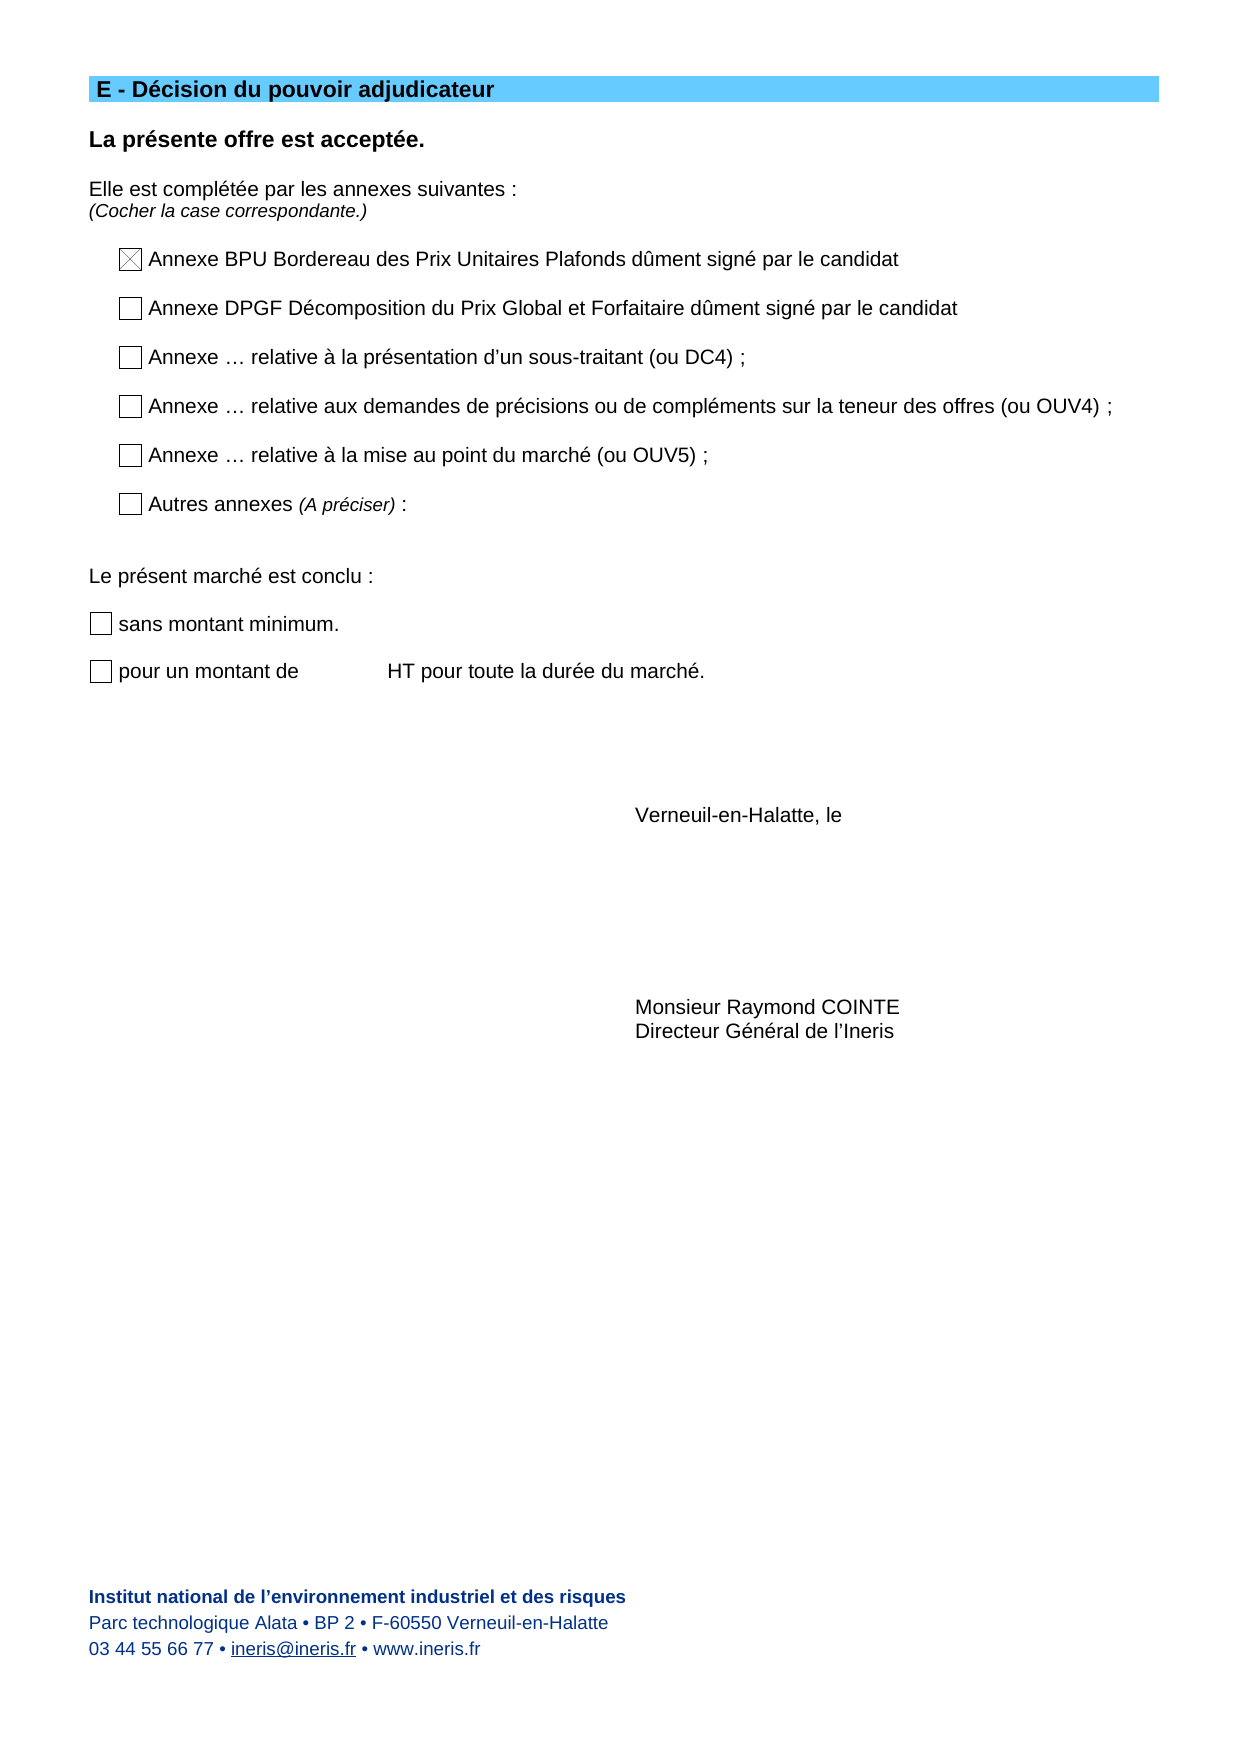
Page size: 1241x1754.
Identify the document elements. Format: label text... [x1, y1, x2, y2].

text pour un montant de HT pour toute la durée du marché. [89, 659, 1152, 683]
text Annexe BPU Bordereau des Prix Unitaires Plafonds dûment signé par le candidat [142, 247, 1152, 271]
text (Cocher la case correspondante.) [89, 200, 1152, 222]
text Annexe DPGF Décomposition du Prix Global et Forfaitaire dûment signé par le candidat [118, 296, 1152, 320]
text Monsieur Raymond COINTE [89, 995, 1152, 1019]
text La présente offre est acceptée. [89, 126, 1152, 152]
text Annexe … relative aux demandes de précisions ou de compléments sur la teneur des offres (ou OUV4) ; [118, 394, 1152, 418]
text Annexe … relative à la mise au point du marché (ou OUV5) ; [118, 443, 1152, 467]
text Directeur Général de l’Ineris [89, 1019, 1152, 1043]
text sans montant minimum. [89, 611, 1152, 635]
text Verneuil-en-Halatte, le [89, 803, 1152, 827]
table_header E - Décision du pouvoir adjudicateur [89, 76, 1159, 102]
text Autres annexes (A préciser) : [118, 492, 1152, 516]
text Elle est complétée par les annexes suivantes : [89, 176, 1152, 200]
text Annexe … relative à la présentation d’un sous-traitant (ou DC4) ; [118, 345, 1152, 369]
text Le présent marché est conclu : [89, 563, 1152, 587]
